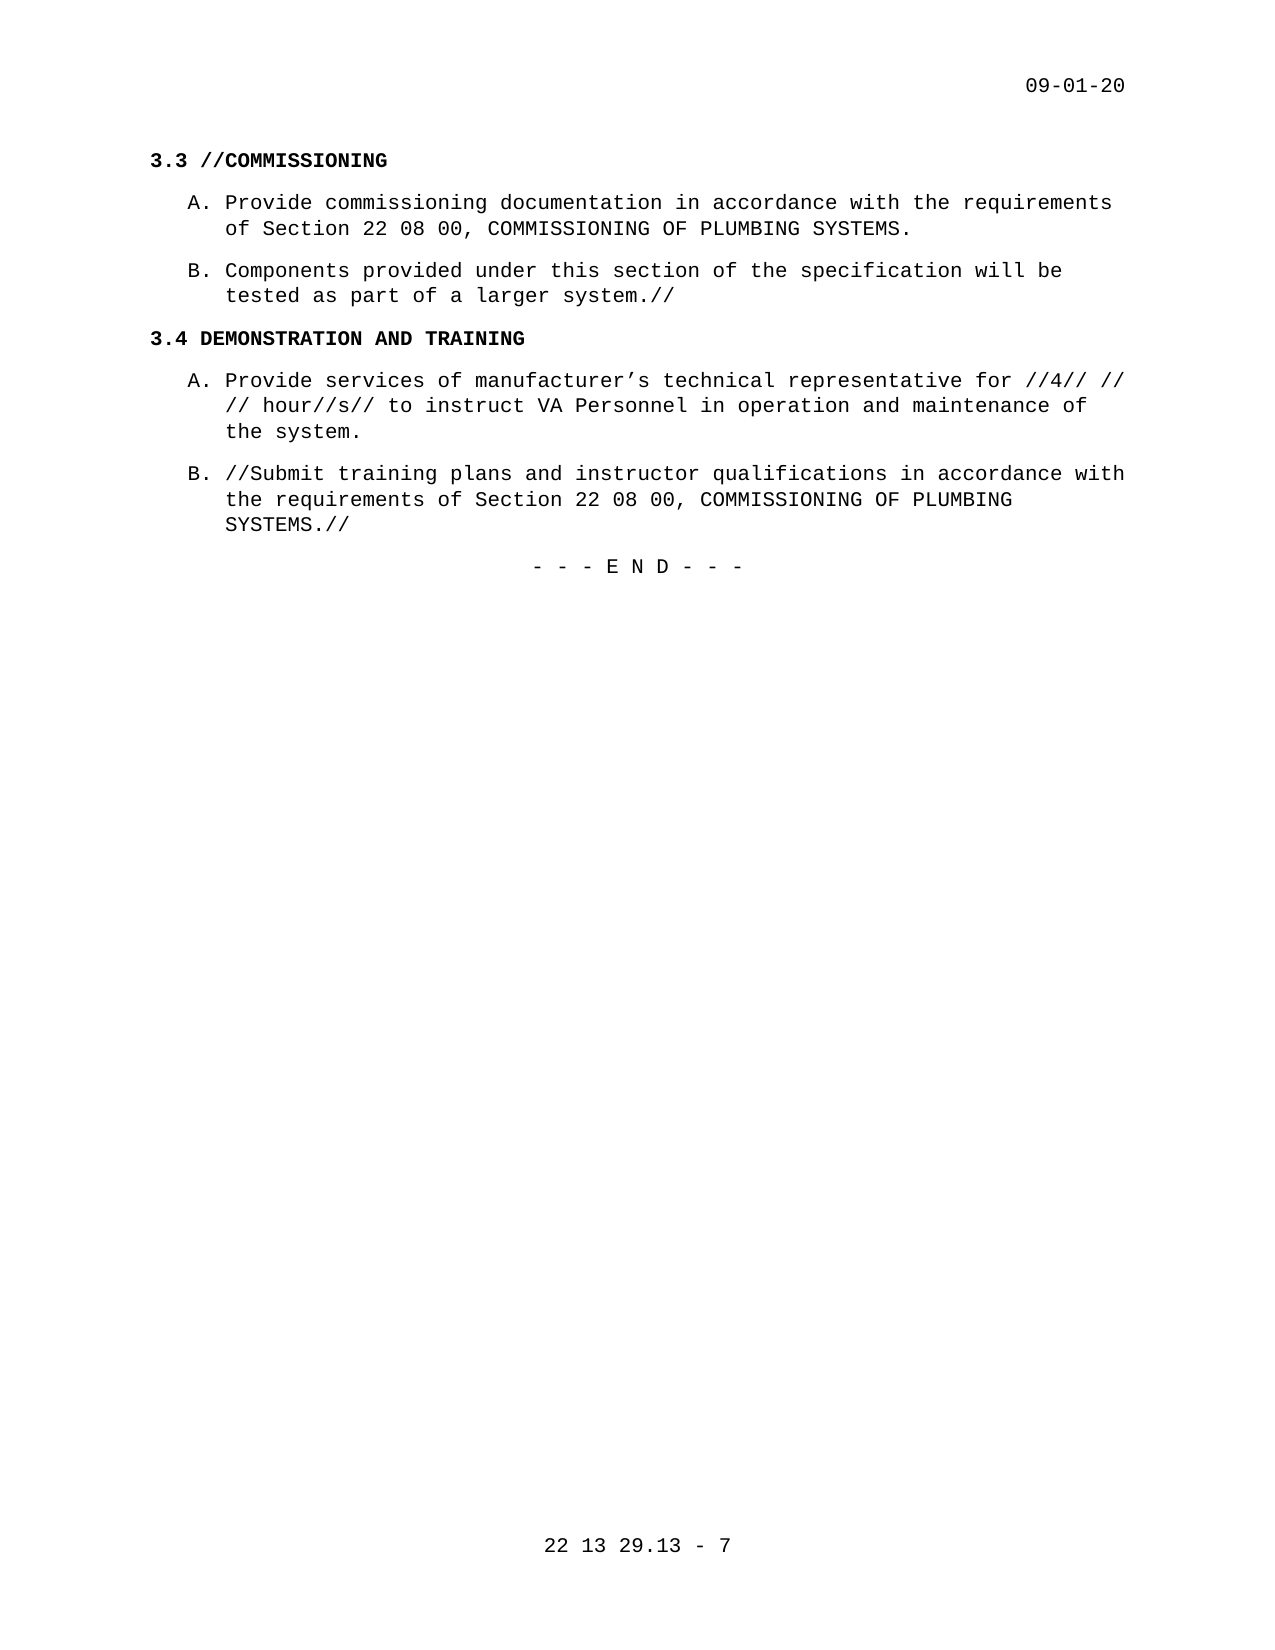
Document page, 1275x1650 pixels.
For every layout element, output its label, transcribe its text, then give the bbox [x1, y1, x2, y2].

text - - - E N D - - - [150, 556, 1125, 580]
text Provide services of manufacturer’s technical representative for //4// // // hour//s// to instruct VA Personnel in operation and maintenance of the system. [187, 370, 1125, 444]
text Provide commissioning documentation in accordance with the requirements of Section 22 08 00, COMMISSIONING OF PLUMBING SYSTEMS. [187, 192, 1125, 241]
text Components provided under this section of the specification will be tested as part of a larger system.// [187, 260, 1125, 309]
text //Submit training plans and instructor qualifications in accordance with the requirements of Section 22 08 00, COMMISSIONING OF PLUMBING SYSTEMS.// [187, 463, 1125, 538]
text //COMMISSIONING [150, 150, 1125, 174]
text DEMONSTRATION AND TRAINING [150, 328, 1125, 351]
